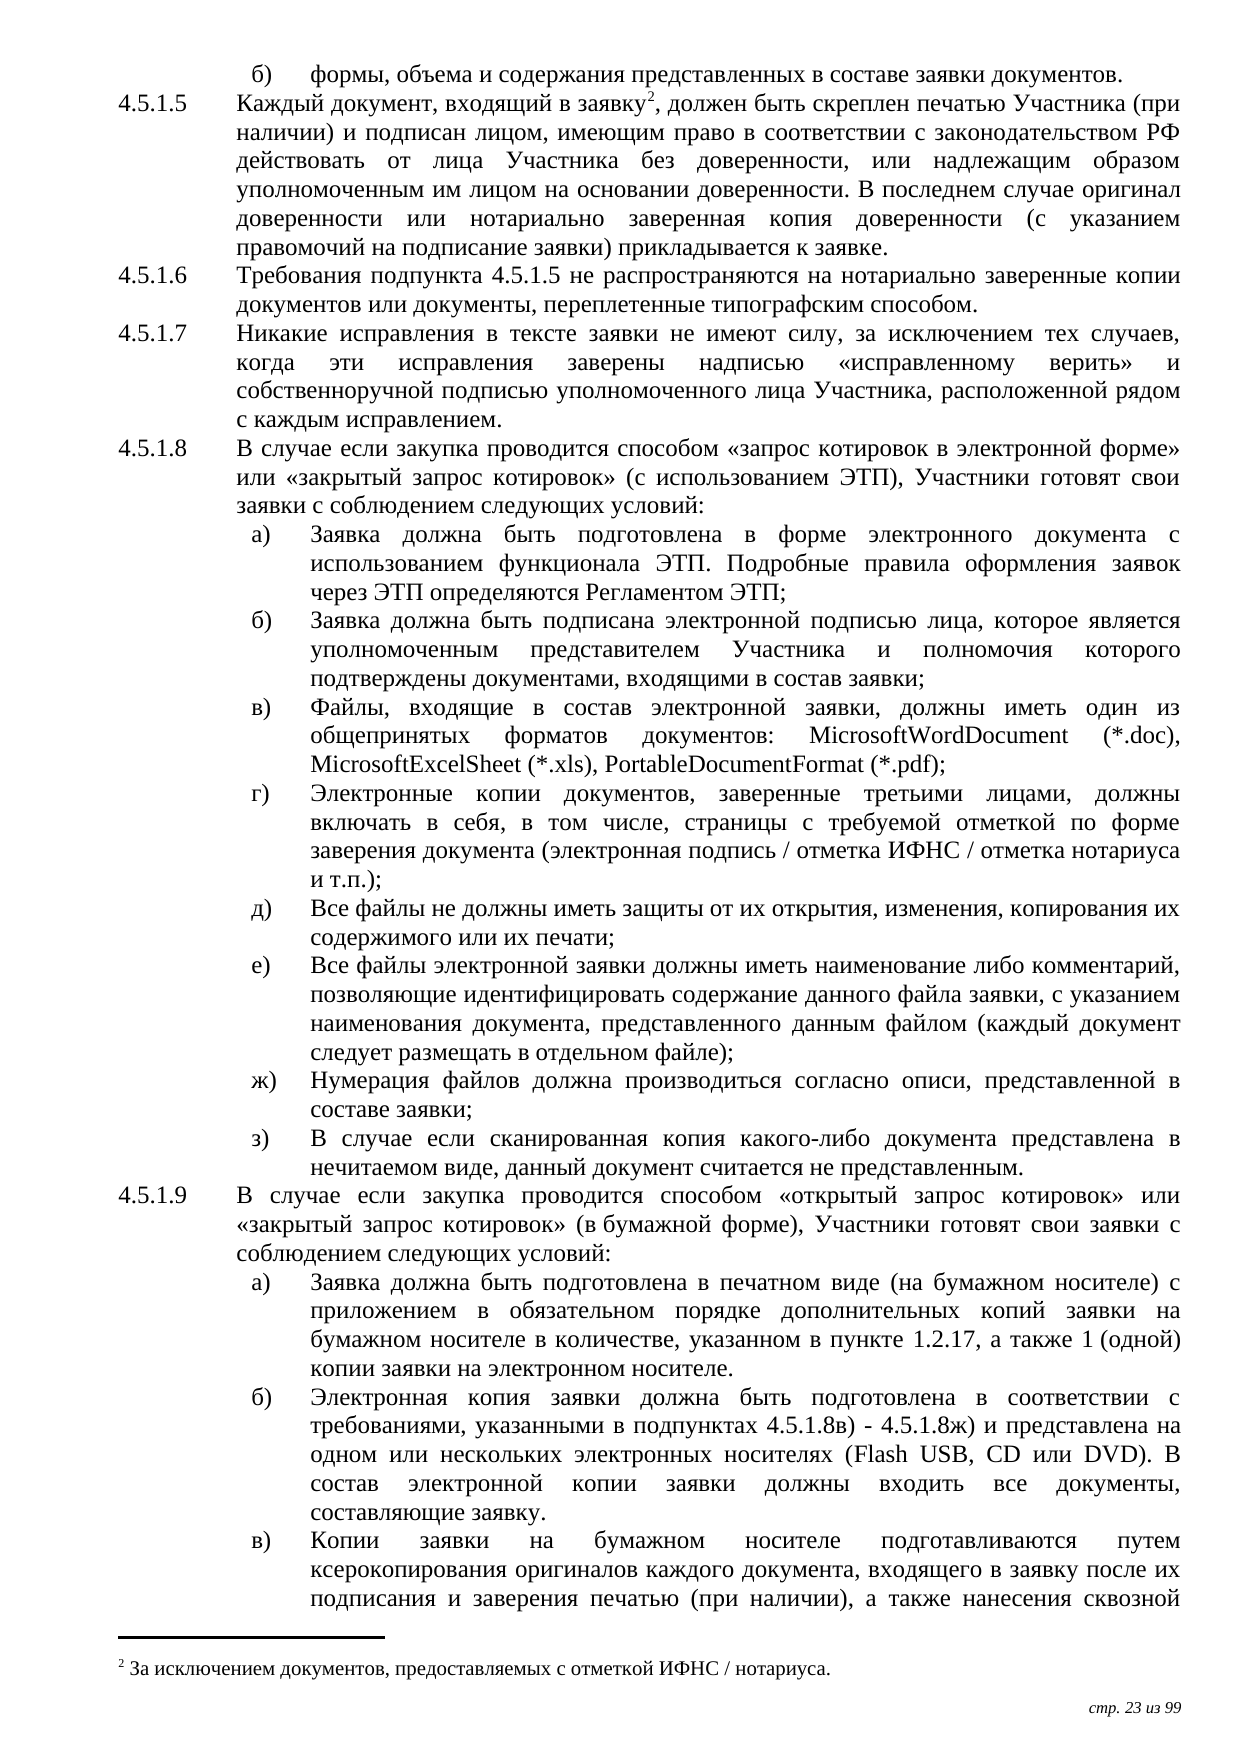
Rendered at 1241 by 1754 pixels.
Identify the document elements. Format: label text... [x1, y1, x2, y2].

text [251, 1525, 1181, 1612]
list Никакие исправления в тексте заявки не имеют силу, за исключением тех случаев, когда эти исправления заверены надписью «исправленному верить» и собственноручной подписью уполномоченного лица Участника, расположенной рядом с каждым исправлением. [118, 318, 1181, 433]
text Все файлы не должны иметь защиты от их открытия, изменения, копирования их содержимого или их печати; [251, 893, 1181, 950]
text В случае если сканированная копия какого-либо документа представлена в нечитаемом виде, данный документ считается не представленным. [251, 1123, 1181, 1180]
text В случае если закупка проводится способом «открытый запрос котировок» или «закрытый запрос котировок» (в бумажной форме), Участники готовят свои заявки с соблюдением следующих условий: [118, 1180, 1181, 1267]
text Заявка должна быть подписана электронной подписью лица, которое является уполномоченным представителем Участника и полномочия которого подтверждены документами, входящими в состав заявки; [251, 605, 1181, 692]
text Электронная копия заявки должна быть подготовлена в соответствии с требованиями, указанными в подпунктах 4.5.1.8в) - 4.5.1.8ж) и представлена на одном или нескольких электронных носителях (Flash USB, CD или DVD). В состав электронной копии заявки должны входить все документы, составляющие заявку. [251, 1382, 1181, 1525]
text Электронные копии документов, заверенные третьими лицами, должны включать в себя, в том числе, страницы с требуемой отметкой по форме заверения документа (электронная подпись / отметка ИФНС / отметка нотариуса и т.п.); [251, 778, 1181, 893]
text Нумерация файлов должна производиться согласно описи, представленной в составе заявки; [251, 1065, 1181, 1123]
text Заявка должна быть подготовлена в форме электронного документа с использованием функционала ЭТП. Подробные правила оформления заявок через ЭТП определяются Регламентом ЭТП; [251, 519, 1181, 605]
list Требования подпункта 4.5.1.5 не распространяются на нотариально заверенные копии документов или документы, переплетенные типографским способом. [118, 260, 1181, 318]
text Заявка должна быть подготовлена в печатном виде (на бумажном носителе) с приложением в обязательном порядке дополнительных копий заявки на бумажном носителе в количестве, указанном в пункте 1.2.17, а также 1 (одной) копии заявки на электронном носителе. [251, 1267, 1181, 1382]
list Каждый документ, входящий в заявку, должен быть скреплен печатью Участника (при наличии) и подписан лицом, имеющим право в соответствии с законодательством РФ действовать от лица Участника без доверенности, или надлежащим образом уполномоченным им лицом на основании доверенности. В последнем случае оригинал доверенности или нотариально заверенная копия доверенности (с указанием правомочий на подписание заявки) прикладывается к заявке. [118, 88, 1181, 260]
text Все файлы электронной заявки должны иметь наименование либо комментарий, позволяющие идентифицировать содержание данного файла заявки, с указанием наименования документа, представленного данным файлом (каждый документ следует размещать в отдельном файле); [251, 950, 1181, 1065]
text Файлы, входящие в состав электронной заявки, должны иметь один из общепринятых форматов документов: MicrosoftWordDocument (*.doc), MicrosoftExcelSheet (*.xls), PortableDocumentFormat (*.pdf); [251, 692, 1181, 778]
list формы, объема и содержания представленных в составе заявки документов. [251, 59, 1181, 88]
text В случае если закупка проводится способом «запрос котировок в электронной форме» или «закрытый запрос котировок» (с использованием ЭТП), Участники готовят свои заявки с соблюдением следующих условий: [118, 433, 1181, 519]
